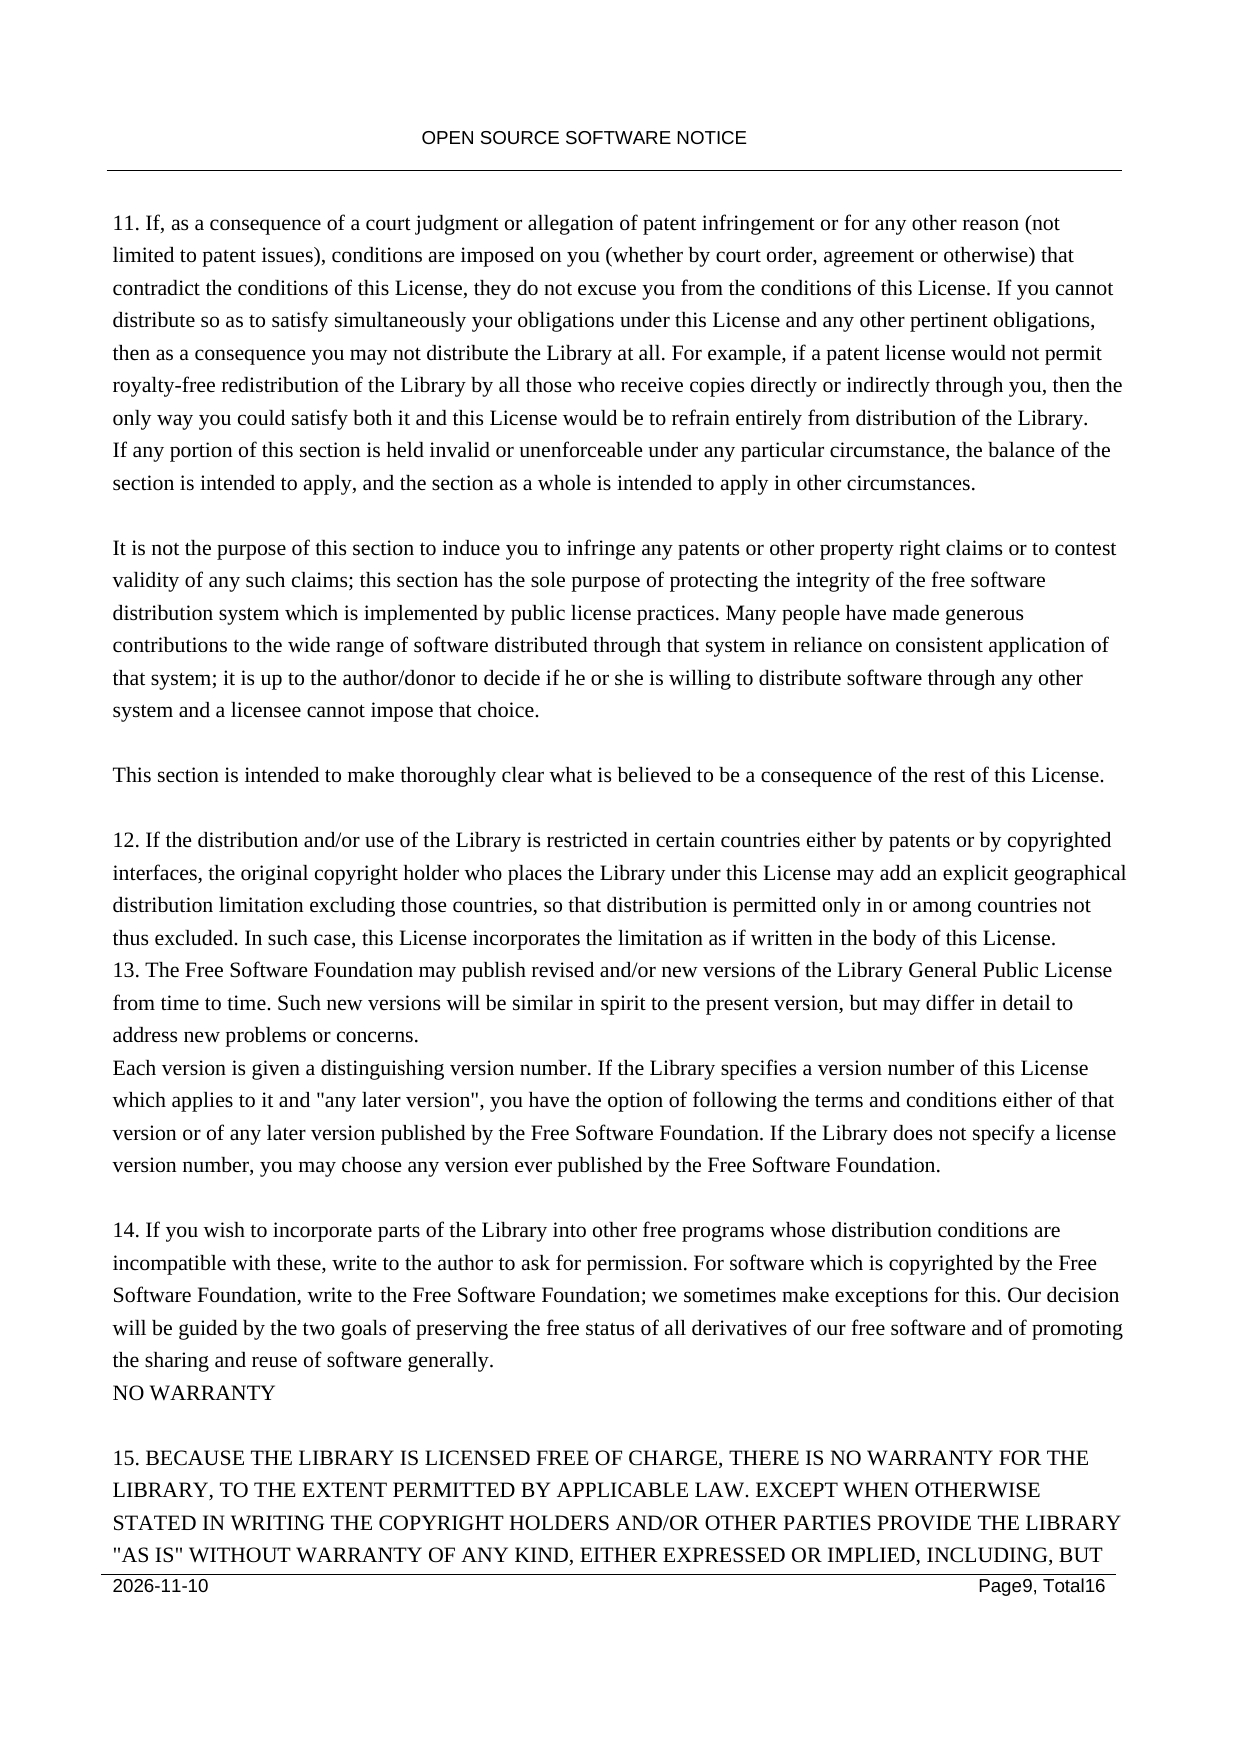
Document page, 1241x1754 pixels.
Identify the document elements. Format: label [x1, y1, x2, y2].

text [112, 206, 1128, 1571]
